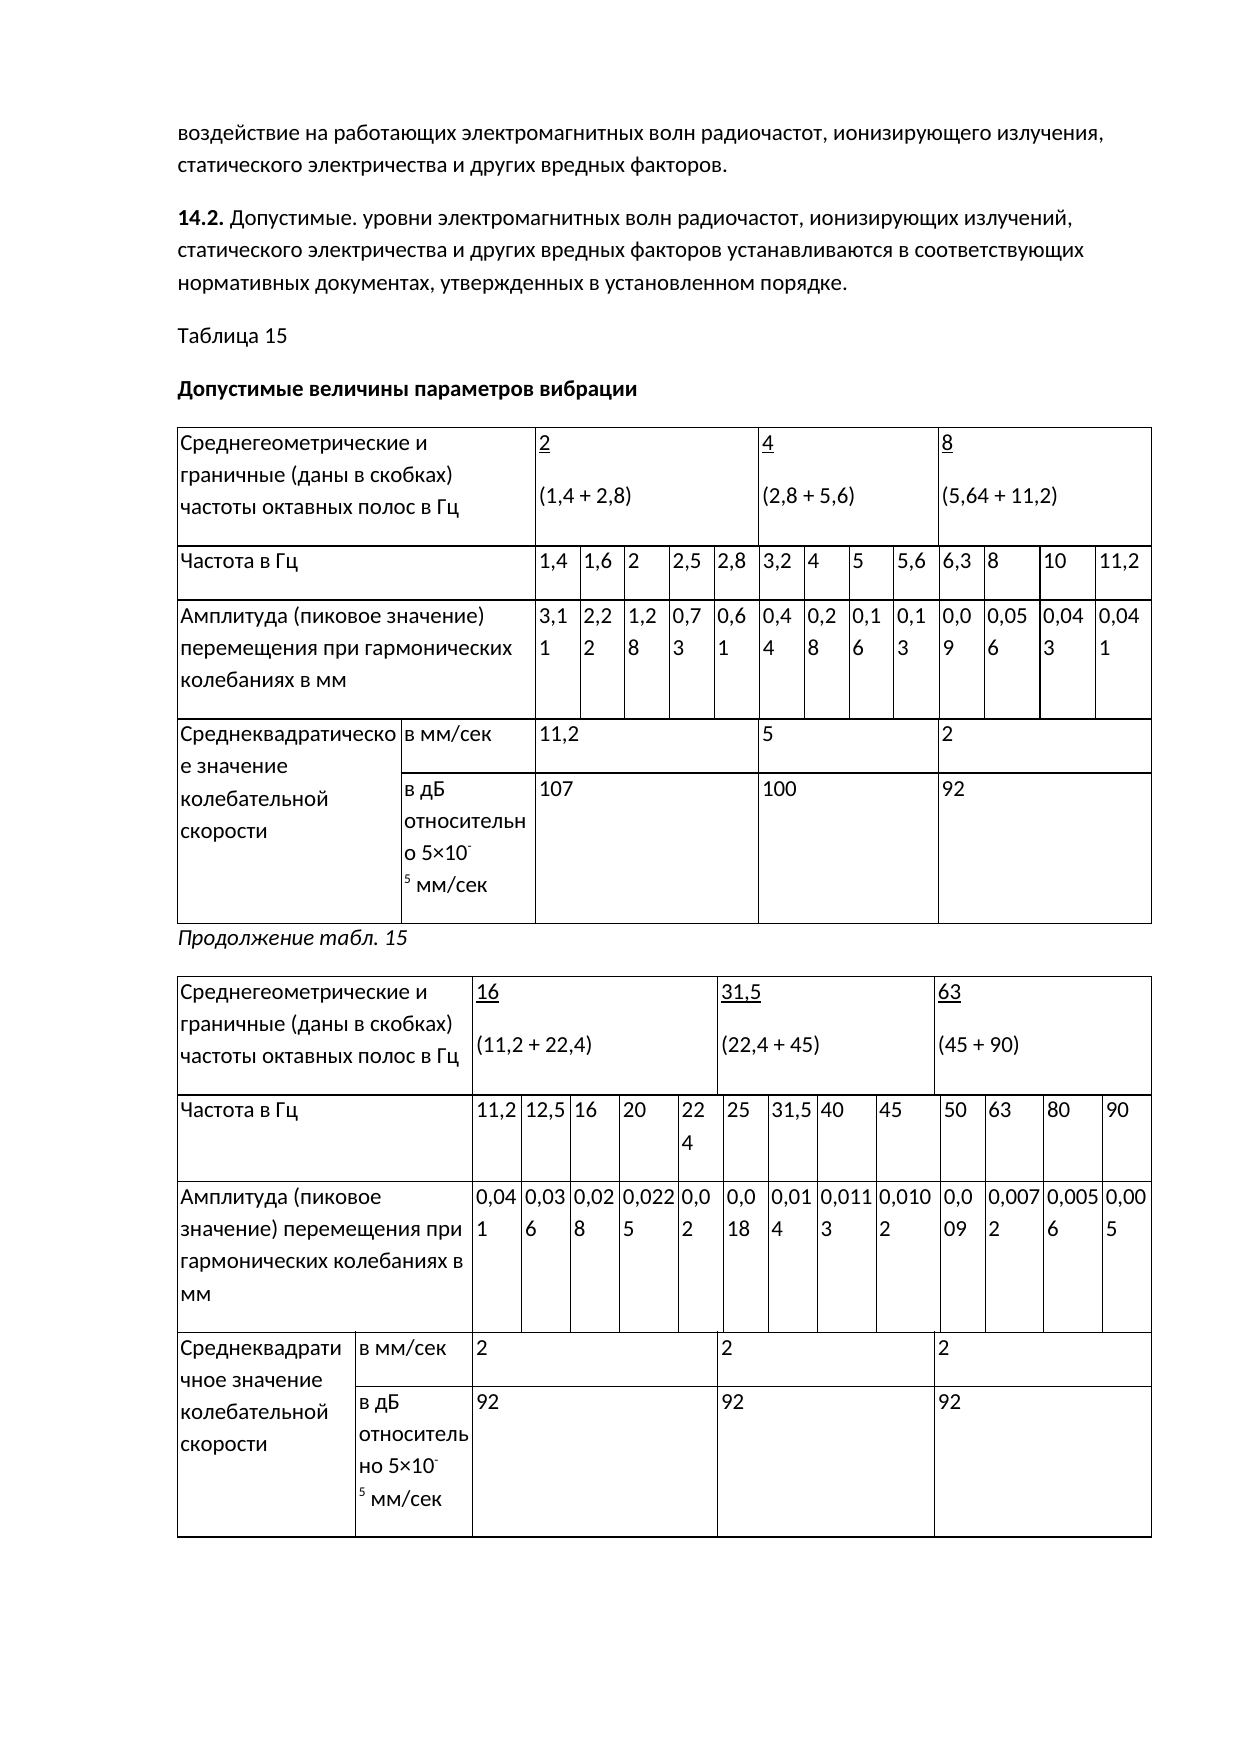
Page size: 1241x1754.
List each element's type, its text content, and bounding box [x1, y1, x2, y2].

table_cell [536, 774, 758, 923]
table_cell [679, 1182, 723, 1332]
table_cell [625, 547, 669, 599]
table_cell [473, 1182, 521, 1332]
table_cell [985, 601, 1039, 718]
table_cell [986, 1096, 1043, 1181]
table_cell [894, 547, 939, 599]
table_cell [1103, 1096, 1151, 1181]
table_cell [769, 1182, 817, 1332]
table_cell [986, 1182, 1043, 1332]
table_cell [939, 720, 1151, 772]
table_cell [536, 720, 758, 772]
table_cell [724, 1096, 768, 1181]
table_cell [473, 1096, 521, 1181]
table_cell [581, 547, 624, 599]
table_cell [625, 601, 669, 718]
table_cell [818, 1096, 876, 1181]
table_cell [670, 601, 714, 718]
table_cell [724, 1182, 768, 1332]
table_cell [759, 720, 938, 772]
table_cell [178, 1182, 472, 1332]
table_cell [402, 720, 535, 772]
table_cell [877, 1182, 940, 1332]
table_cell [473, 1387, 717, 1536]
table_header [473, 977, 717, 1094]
text Допустимые величины параметров вибрации [177, 374, 1152, 402]
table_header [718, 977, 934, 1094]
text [177, 118, 1152, 178]
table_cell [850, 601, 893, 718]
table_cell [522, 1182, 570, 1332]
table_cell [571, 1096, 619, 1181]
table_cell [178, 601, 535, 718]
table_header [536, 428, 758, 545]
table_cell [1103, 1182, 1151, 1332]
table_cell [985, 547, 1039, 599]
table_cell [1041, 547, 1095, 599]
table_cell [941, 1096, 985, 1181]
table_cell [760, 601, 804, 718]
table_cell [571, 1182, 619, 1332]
text Таблица 15 [177, 321, 1152, 349]
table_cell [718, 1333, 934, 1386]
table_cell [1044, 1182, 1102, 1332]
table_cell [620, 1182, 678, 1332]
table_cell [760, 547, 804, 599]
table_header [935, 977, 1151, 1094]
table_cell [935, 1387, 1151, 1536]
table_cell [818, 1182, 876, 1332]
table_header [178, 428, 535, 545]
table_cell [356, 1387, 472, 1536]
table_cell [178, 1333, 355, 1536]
text 14.2. Допустимые. уровни электромагнитных волн радиочастот, ионизирующих излучений, статического электричества и других вредных факторов устанавливаются в соответствующих нормативных документах, утвержденных в установленном порядке. [177, 203, 1152, 296]
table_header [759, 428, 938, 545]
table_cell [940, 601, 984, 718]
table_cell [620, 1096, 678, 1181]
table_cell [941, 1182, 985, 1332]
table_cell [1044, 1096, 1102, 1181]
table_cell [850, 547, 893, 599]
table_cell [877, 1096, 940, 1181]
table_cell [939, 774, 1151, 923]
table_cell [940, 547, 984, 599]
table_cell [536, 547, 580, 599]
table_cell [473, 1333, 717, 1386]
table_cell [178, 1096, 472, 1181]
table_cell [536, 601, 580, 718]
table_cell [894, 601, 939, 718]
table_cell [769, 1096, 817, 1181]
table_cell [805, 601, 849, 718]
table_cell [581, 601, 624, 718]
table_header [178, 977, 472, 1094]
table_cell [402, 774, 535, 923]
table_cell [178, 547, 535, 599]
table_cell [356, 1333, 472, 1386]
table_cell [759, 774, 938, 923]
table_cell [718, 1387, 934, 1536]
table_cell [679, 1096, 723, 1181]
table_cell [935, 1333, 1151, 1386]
text Продолжение табл. 15 [177, 924, 1152, 951]
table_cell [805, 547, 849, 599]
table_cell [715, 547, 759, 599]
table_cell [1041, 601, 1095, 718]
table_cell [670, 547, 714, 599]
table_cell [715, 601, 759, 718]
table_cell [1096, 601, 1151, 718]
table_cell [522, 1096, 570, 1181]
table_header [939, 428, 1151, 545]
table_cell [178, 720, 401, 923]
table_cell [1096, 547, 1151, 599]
